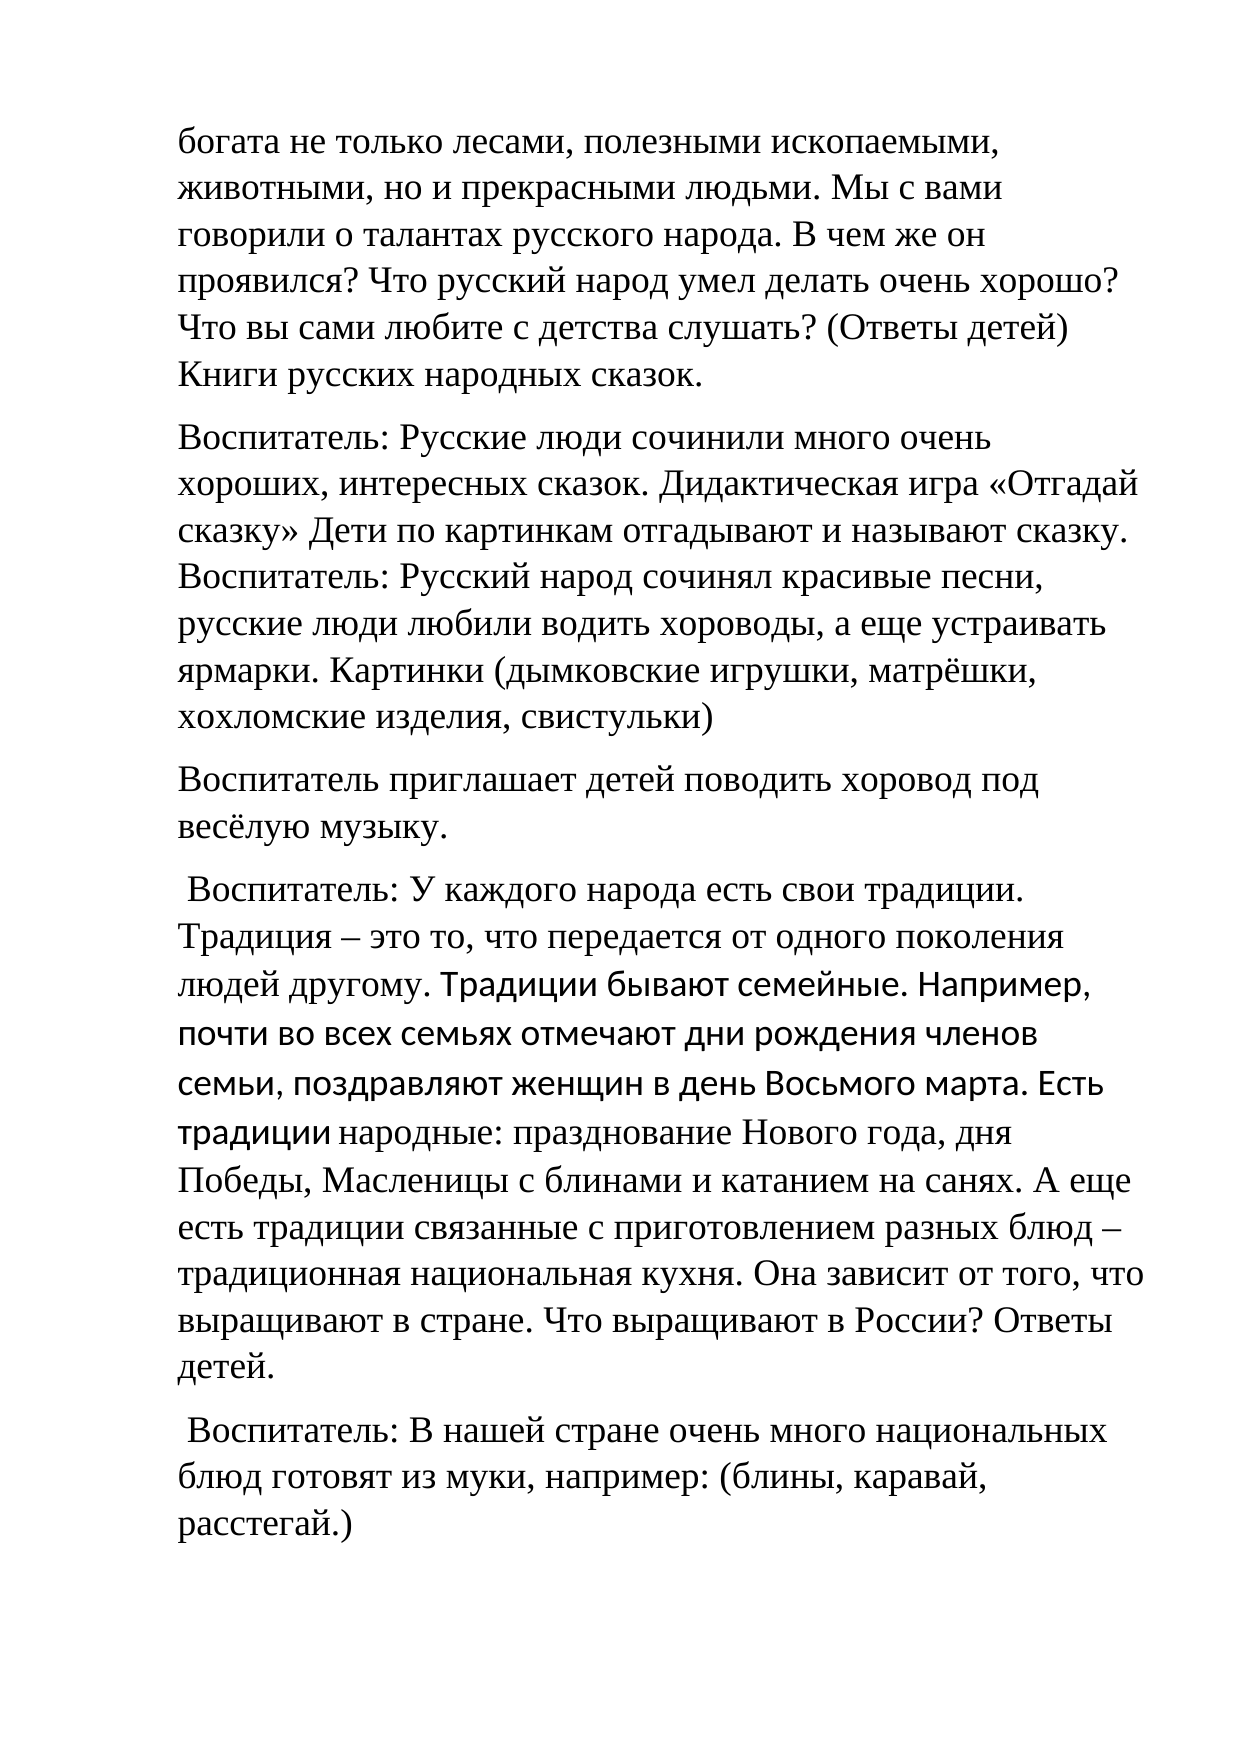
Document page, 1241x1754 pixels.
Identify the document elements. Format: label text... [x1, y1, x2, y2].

text Воспитатель: У каждого народа есть свои традиции. Традиция – это то, что передается от одного поколения людей другому. Традиции бывают семейные. Например, почти во всех семьях отмечают дни рождения членов семьи, поздравляют женщин в день Восьмого марта. Есть традиции народные: празднование Нового года, дня Победы, Масленицы с блинами и катанием на санях. А еще есть традиции связанные с приготовлением разных блюд – традиционная национальная кухня. Она зависит от того, что выращивают в стране. Что выращивают в России? Ответы детей. [177, 867, 1152, 1387]
text Воспитатель: Русские люди сочинили много очень хороших, интересных сказок. Дидактическая игра «Отгадай сказку» Дети по картинкам отгадывают и называют сказку. Воспитатель: Русский народ сочинял красивые песни, русские люди любили водить хороводы, а еще устраивать ярмарки. Картинки (дымковские игрушки, матрёшки, хохломские изделия, свистульки) [177, 414, 1152, 737]
text Воспитатель приглашает детей поводить хоровод под весёлую музыку. [177, 757, 1152, 846]
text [177, 118, 1152, 394]
text Воспитатель: В нашей стране очень много национальных блюд готовят из муки, например: (блины, каравай, расстегай.) [177, 1407, 1152, 1543]
